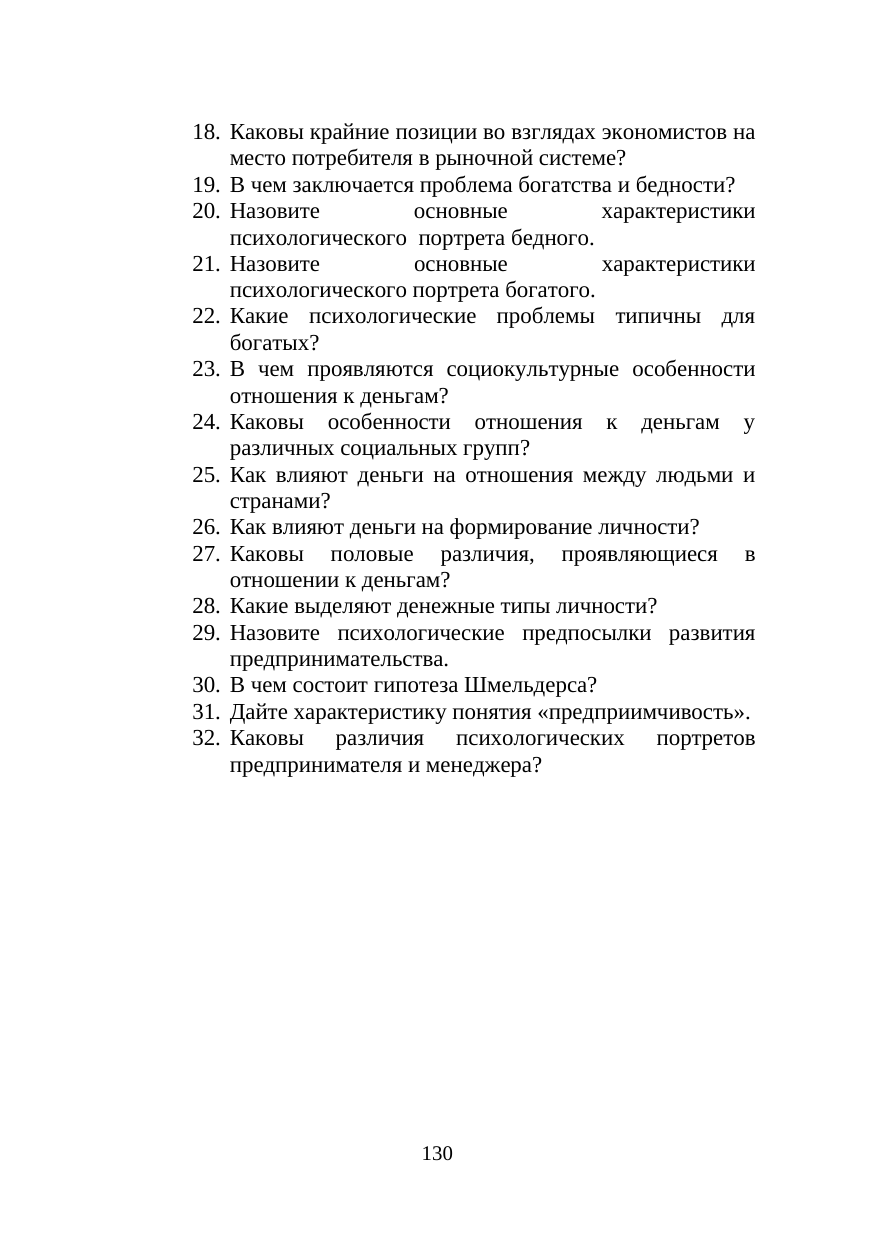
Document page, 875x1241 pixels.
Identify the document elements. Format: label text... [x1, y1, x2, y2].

list Назовите психологические предпосылки развития предпринимательства. [192, 619, 756, 672]
list Какие выделяют денежные типы личности? [192, 592, 756, 619]
list Каковы крайние позиции во взглядах экономистов на место потребителя в рыночной системе? [192, 118, 756, 171]
list Какие психологические проблемы типичны для богатых? [192, 303, 756, 355]
list Назовите основные характеристики психологического портрета богатого. [192, 250, 756, 303]
list Как влияют деньги на отношения между людьми и странами? [192, 461, 756, 513]
list В чем состоит гипотеза Шмельдерса? [192, 672, 756, 698]
list Каковы половые различия, проявляющиеся в отношении к деньгам? [192, 540, 756, 592]
list Каковы особенности отношения к деньгам у различных социальных групп? [192, 408, 756, 461]
list В чем проявляются социокультурные особенности отношения к деньгам? [192, 355, 756, 408]
list Назовите основные характеристики психологического портрета бедного. [192, 197, 756, 250]
list В чем заключается проблема богатства и бедности? [192, 171, 756, 197]
list Дайте характеристику понятия «предприимчивость». [192, 698, 756, 724]
list Как влияют деньги на формирование личности? [192, 513, 756, 540]
list Каковы различия психологических портретов предпринимателя и менеджера? [192, 724, 756, 777]
